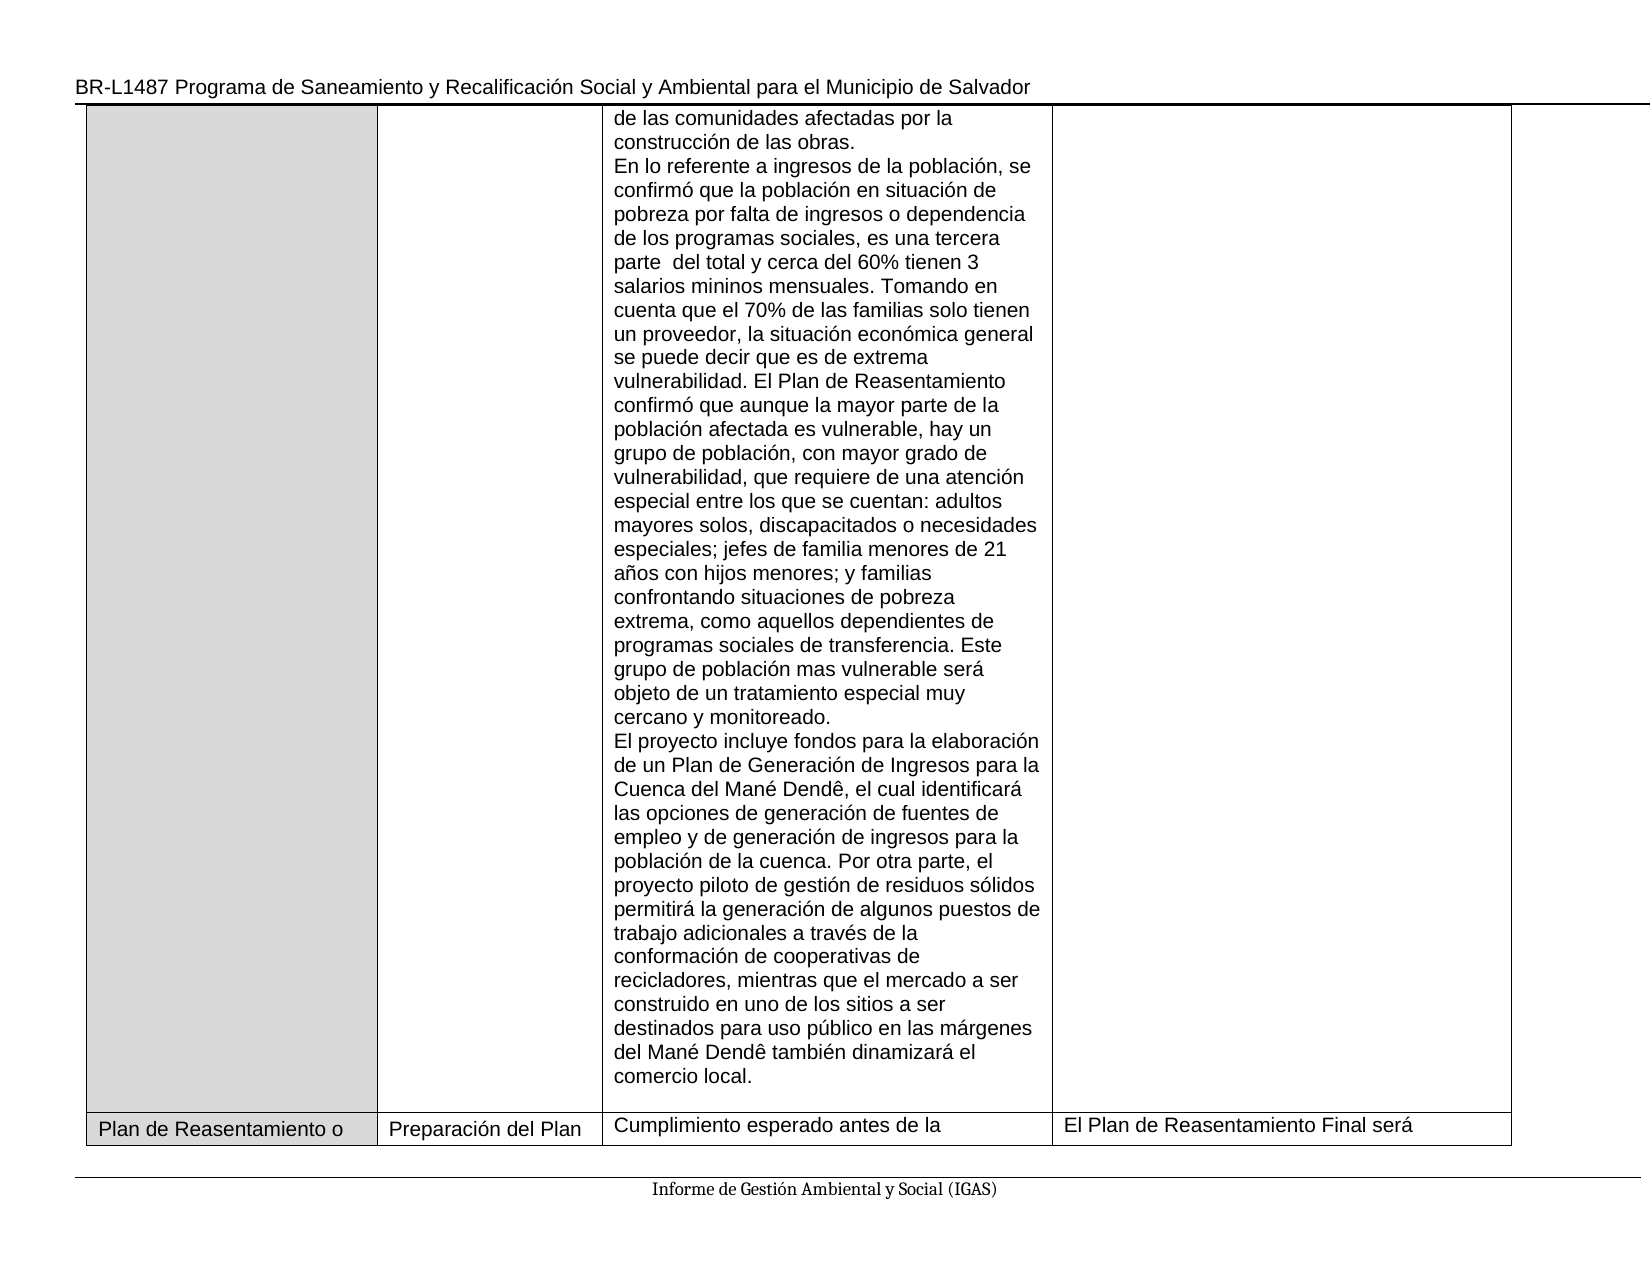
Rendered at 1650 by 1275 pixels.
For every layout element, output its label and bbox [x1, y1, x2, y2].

table_cell [87, 106, 377, 1112]
table_cell [603, 1113, 1052, 1145]
table_cell [378, 106, 602, 1112]
table_cell [1053, 1113, 1511, 1145]
table_cell [603, 106, 1052, 1112]
table_cell [87, 1113, 377, 1145]
table_cell [378, 1113, 602, 1145]
table_cell [1053, 106, 1511, 1112]
